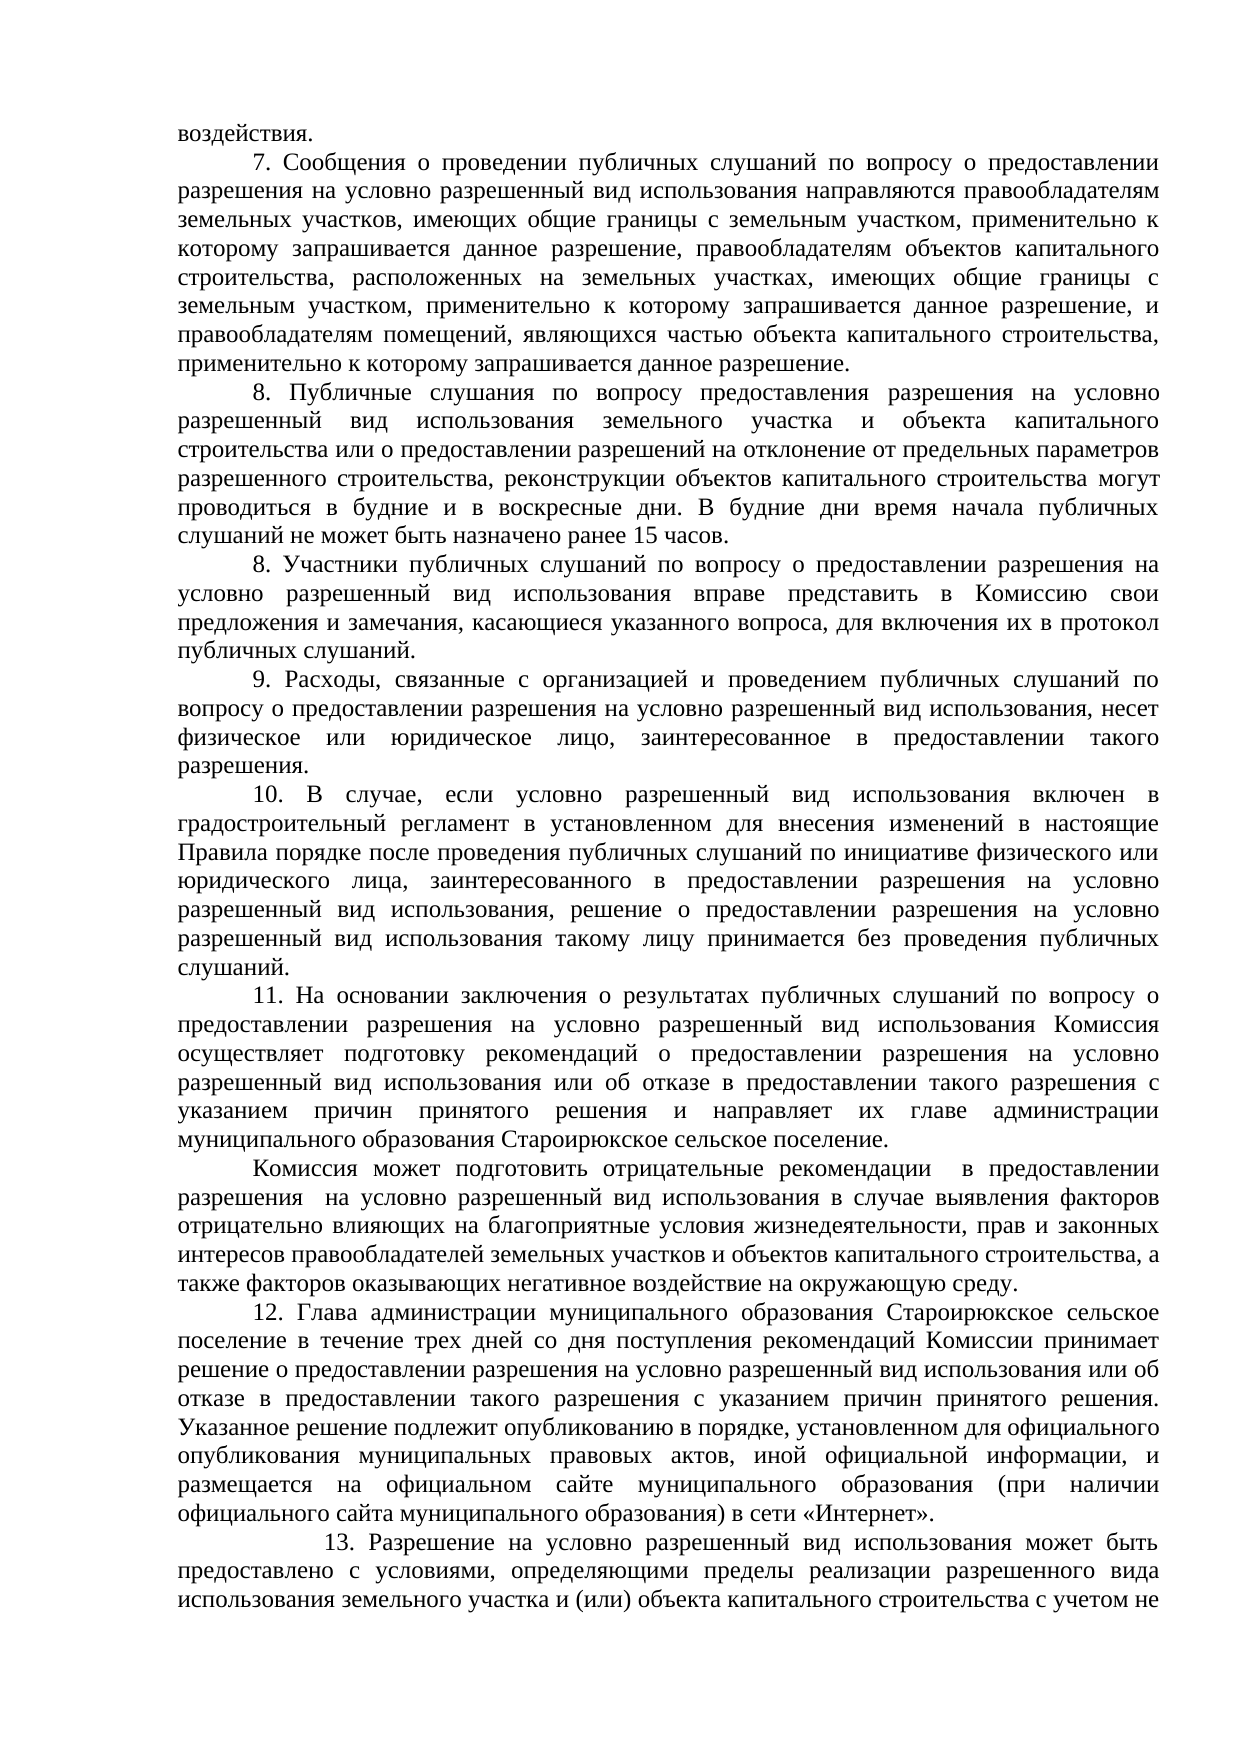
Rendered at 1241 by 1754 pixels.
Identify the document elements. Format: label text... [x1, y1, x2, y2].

text 11. На основании заключения о результатах публичных слушаний по вопросу о предоставлении разрешения на условно разрешенный вид использования Комиссия осуществляет подготовку рекомендаций о предоставлении разрешения на условно разрешенный вид использования или об отказе в предоставлении такого разрешения с указанием причин принятого решения и направляет их главе администрации муниципального образования Староирюкское сельское поселение. [177, 981, 1160, 1153]
text 8. Публичные слушания по вопросу предоставления разрешения на условно разрешенный вид использования земельного участка и объекта капитального строительства или о предоставлении разрешений на отклонение от предельных параметров разрешенного строительства, реконструкции объектов капитального строительства могут проводиться в будние и в воскресные дни. В будние дни время начала публичных слушаний не может быть назначено ранее 15 часов. [177, 377, 1160, 549]
text 7. Сообщения о проведении публичных слушаний по вопросу о предоставлении разрешения на условно разрешенный вид использования направляются правообладателям земельных участков, имеющих общие границы с земельным участком, применительно к которому запрашивается данное разрешение, правообладателям объектов капитального строительства, расположенных на земельных участках, имеющих общие границы с земельным участком, применительно к которому запрашивается данное разрешение, и правообладателям помещений, являющихся частью объекта капитального строительства, применительно к которому запрашивается данное разрешение. [177, 147, 1160, 377]
text 8. Участники публичных слушаний по вопросу о предоставлении разрешения на условно разрешенный вид использования вправе представить в Комиссию свои предложения и замечания, касающиеся указанного вопроса, для включения их в протокол публичных слушаний. [177, 549, 1160, 664]
text 9. Расходы, связанные с организацией и проведением публичных слушаний по вопросу о предоставлении разрешения на условно разрешенный вид использования, несет физическое или юридическое лицо, заинтересованное в предоставлении такого разрешения. [177, 664, 1160, 779]
text 10. В случае, если условно разрешенный вид использования включен в градостроительный регламент в установленном для внесения изменений в настоящие Правила порядке после проведения публичных слушаний по инициативе физического или юридического лица, заинтересованного в предоставлении разрешения на условно разрешенный вид использования, решение о предоставлении разрешения на условно разрешенный вид использования такому лицу принимается без проведения публичных слушаний. [177, 779, 1160, 981]
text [177, 118, 1160, 147]
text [177, 1527, 1160, 1613]
text Комиссия может подготовить отрицательные рекомендации в предоставлении разрешения на условно разрешенный вид использования в случае выявления факторов отрицательно влияющих на благоприятные условия жизнедеятельности, прав и законных интересов правообладателей земельных участков и объектов капитального строительства, а также факторов оказывающих негативное воздействие на окружающую среду. [177, 1153, 1160, 1297]
text 12. Глава администрации муниципального образования Староирюкское сельское поселение в течение трех дней со дня поступления рекомендаций Комиссии принимает решение о предоставлении разрешения на условно разрешенный вид использования или об отказе в предоставлении такого разрешения с указанием причин принятого решения. Указанное решение подлежит опубликованию в порядке, установленном для официального опубликования муниципальных правовых актов, иной официальной информации, и размещается на официальном сайте муниципального образования (при наличии официального сайта муниципального образования) в сети «Интернет». [177, 1297, 1160, 1527]
